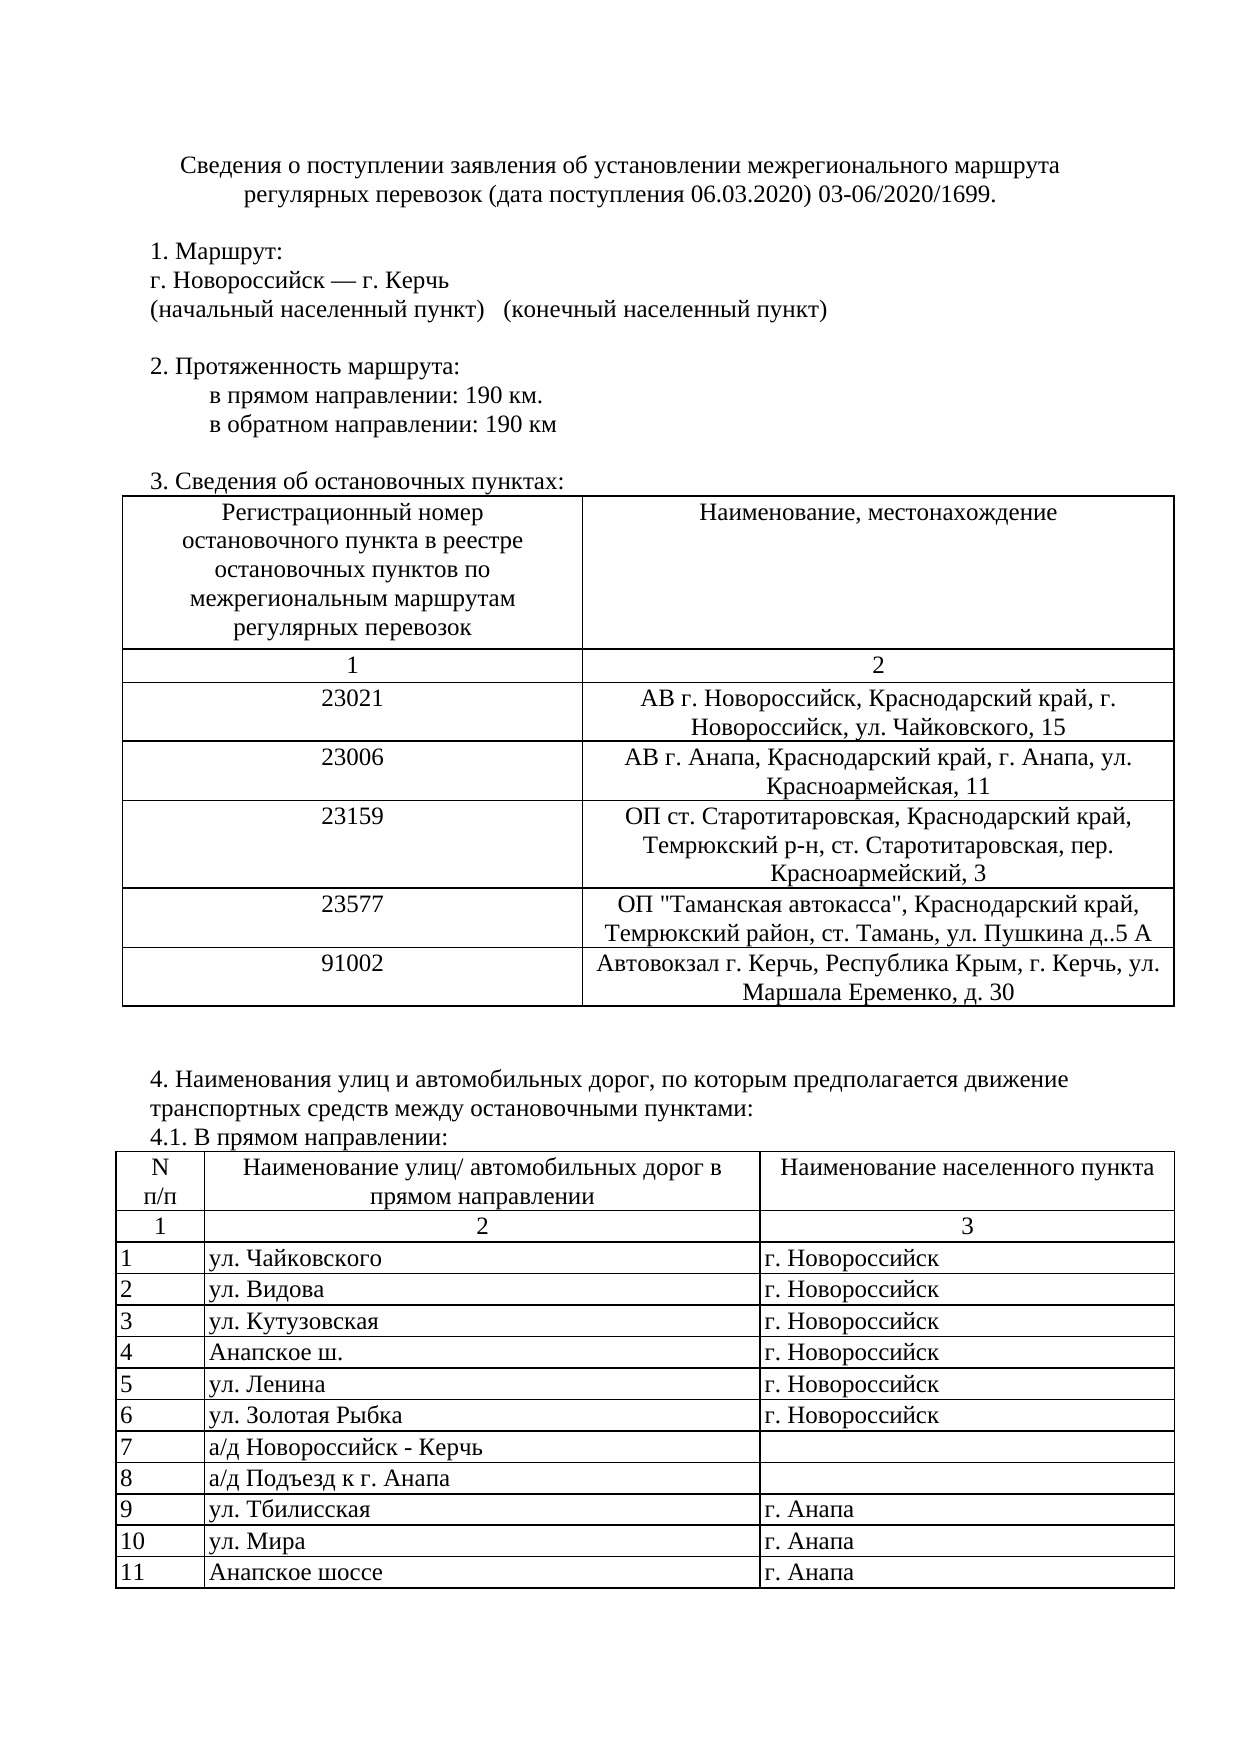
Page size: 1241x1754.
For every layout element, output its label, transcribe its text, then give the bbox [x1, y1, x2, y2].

table_cell АВ г. Новороссийск, Краснодарский край, г. Новороссийск, ул. Чайковского, 15 [583, 683, 1173, 740]
table_cell ОП "Таманская автокасса", Краснодарский край, Темрюкский район, ст. Тамань, ул. Пушкина д..5 А [583, 889, 1173, 946]
text в обратном направлении: 190 км [150, 409, 1090, 437]
table_cell 23021 [123, 683, 582, 740]
table_cell Автовокзал г. Керчь, Республика Крым, г. Керчь, ул. Маршала Еременко, д. 30 [583, 948, 1173, 1005]
table_cell 91002 [123, 948, 582, 1005]
table_cell 23159 [123, 801, 582, 887]
text 1. Маршрут: [150, 236, 1090, 265]
table_cell АВ г. Анапа, Краснодарский край, г. Анапа, ул. Красноармейская, 11 [583, 742, 1173, 799]
table_cell 2 [583, 650, 1173, 681]
table_cell 23577 [123, 889, 582, 946]
table_cell а/д Подъезд к г. Анапа [205, 1463, 759, 1493]
table_header Наименование населенного пункта [761, 1152, 1174, 1210]
table_cell 5 [117, 1369, 204, 1398]
table_cell 1 [117, 1243, 204, 1273]
table_cell 2 [205, 1211, 759, 1241]
table_cell 4 [117, 1337, 204, 1367]
table_cell а/д Новороссийск - Керчь [205, 1432, 759, 1461]
table_cell 6 [117, 1400, 204, 1430]
table_cell ул. Чайковского [205, 1243, 759, 1273]
text (начальный населенный пункт) (конечный населенный пункт) [150, 294, 1090, 322]
table_cell ул. Золотая Рыбка [205, 1400, 759, 1430]
table_header Наименование улиц/ автомобильных дорог в прямом направлении [205, 1152, 759, 1210]
table_cell г. Анапа [761, 1557, 1174, 1587]
table_cell Анапское шоссе [205, 1557, 759, 1587]
table_cell г. Новороссийск [761, 1369, 1174, 1398]
table_cell ул. Видова [205, 1274, 759, 1304]
table_cell 7 [117, 1432, 204, 1461]
table_cell г. Анапа [761, 1495, 1174, 1524]
text 4.1. В прямом направлении: [150, 1122, 1090, 1151]
text г. Новороссийск — г. Керчь [150, 265, 1090, 294]
table_cell 3 [117, 1306, 204, 1336]
table_cell г. Анапа [761, 1526, 1174, 1556]
table_cell 10 [117, 1526, 204, 1556]
text Сведения о поступлении заявления об установлении межрегионального маршрута регулярных перевозок (дата поступления 06.03.2020) 03-06/2020/1699. [150, 150, 1090, 207]
table_cell ОП ст. Старотитаровская, Краснодарский край, Темрюкский р-н, ст. Старотитаровская, пер. Красноармейский, 3 [583, 801, 1173, 887]
table_cell ул. Кутузовская [205, 1306, 759, 1336]
table_cell г. Новороссийск [761, 1337, 1174, 1367]
table_cell 9 [117, 1495, 204, 1524]
table_header Наименование, местонахождение [583, 497, 1173, 648]
text 3. Сведения об остановочных пунктах: [150, 466, 1090, 495]
table_cell ул. Тбилисская [205, 1495, 759, 1524]
table_header Регистрационный номер остановочного пункта в реестре остановочных пунктов по межрегиональным маршрутам регулярных перевозок [123, 497, 582, 648]
table_cell [761, 1463, 1174, 1493]
table_cell г. Новороссийск [761, 1306, 1174, 1336]
text 4. Наименования улиц и автомобильных дорог, по которым предполагается движение транспортных средств между остановочными пунктами: [150, 1064, 1090, 1122]
table_cell 2 [117, 1274, 204, 1304]
table_cell 1 [123, 650, 582, 681]
table_cell 8 [117, 1463, 204, 1493]
table_cell 1 [117, 1211, 204, 1241]
table_cell [761, 1432, 1174, 1461]
table_cell Анапское ш. [205, 1337, 759, 1367]
table_header N п/п [117, 1152, 204, 1210]
table_cell ул. Мира [205, 1526, 759, 1556]
table_cell г. Новороссийск [761, 1400, 1174, 1430]
table_cell ул. Ленина [205, 1369, 759, 1398]
table_cell 23006 [123, 742, 582, 799]
table_cell г. Новороссийск [761, 1274, 1174, 1304]
table_cell 11 [117, 1557, 204, 1587]
text в прямом направлении: 190 км. [150, 380, 1090, 409]
table_cell 3 [761, 1211, 1174, 1241]
table_cell г. Новороссийск [761, 1243, 1174, 1273]
text 2. Протяженность маршрута: [150, 351, 1090, 380]
